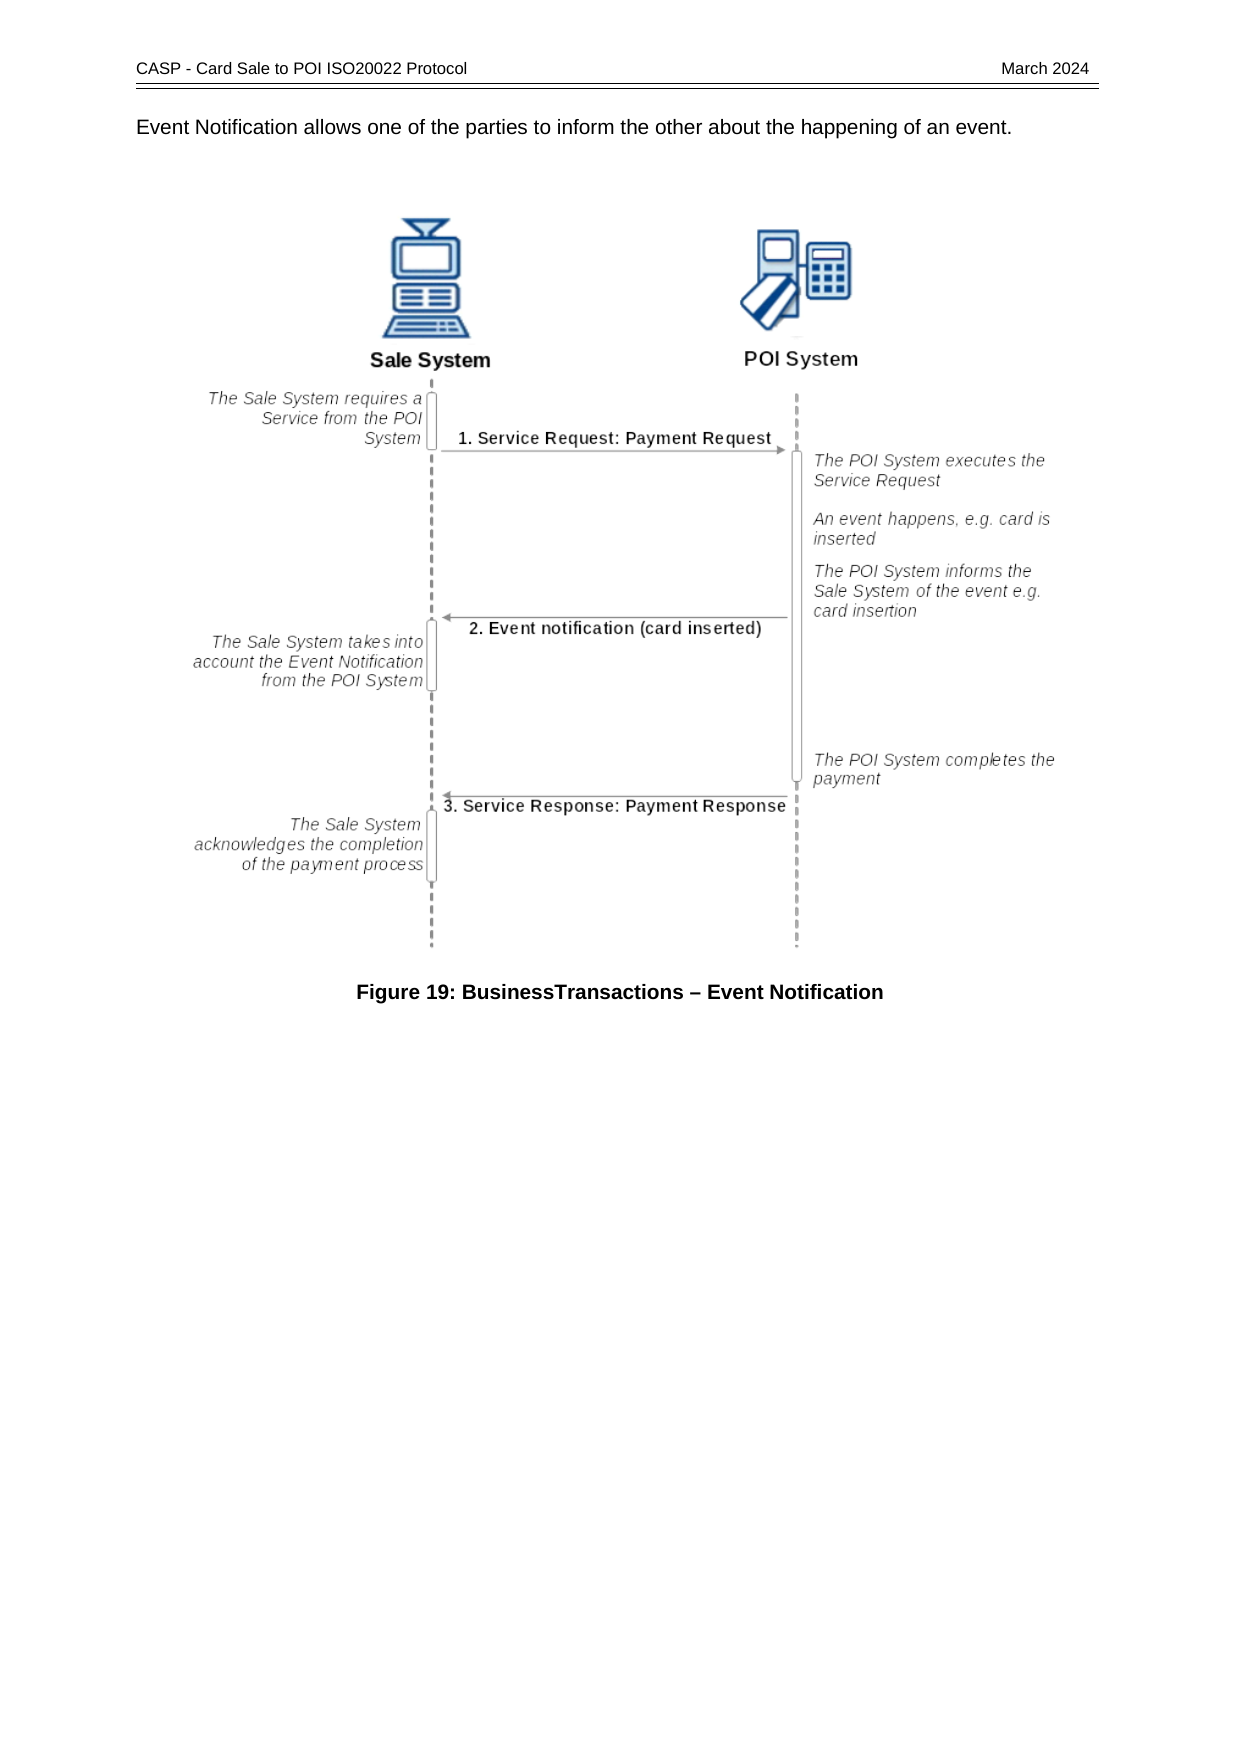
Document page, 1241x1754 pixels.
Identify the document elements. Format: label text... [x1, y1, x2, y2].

text Event Notification allows one of the parties to inform the other about the happening of an event. [136, 114, 1104, 138]
